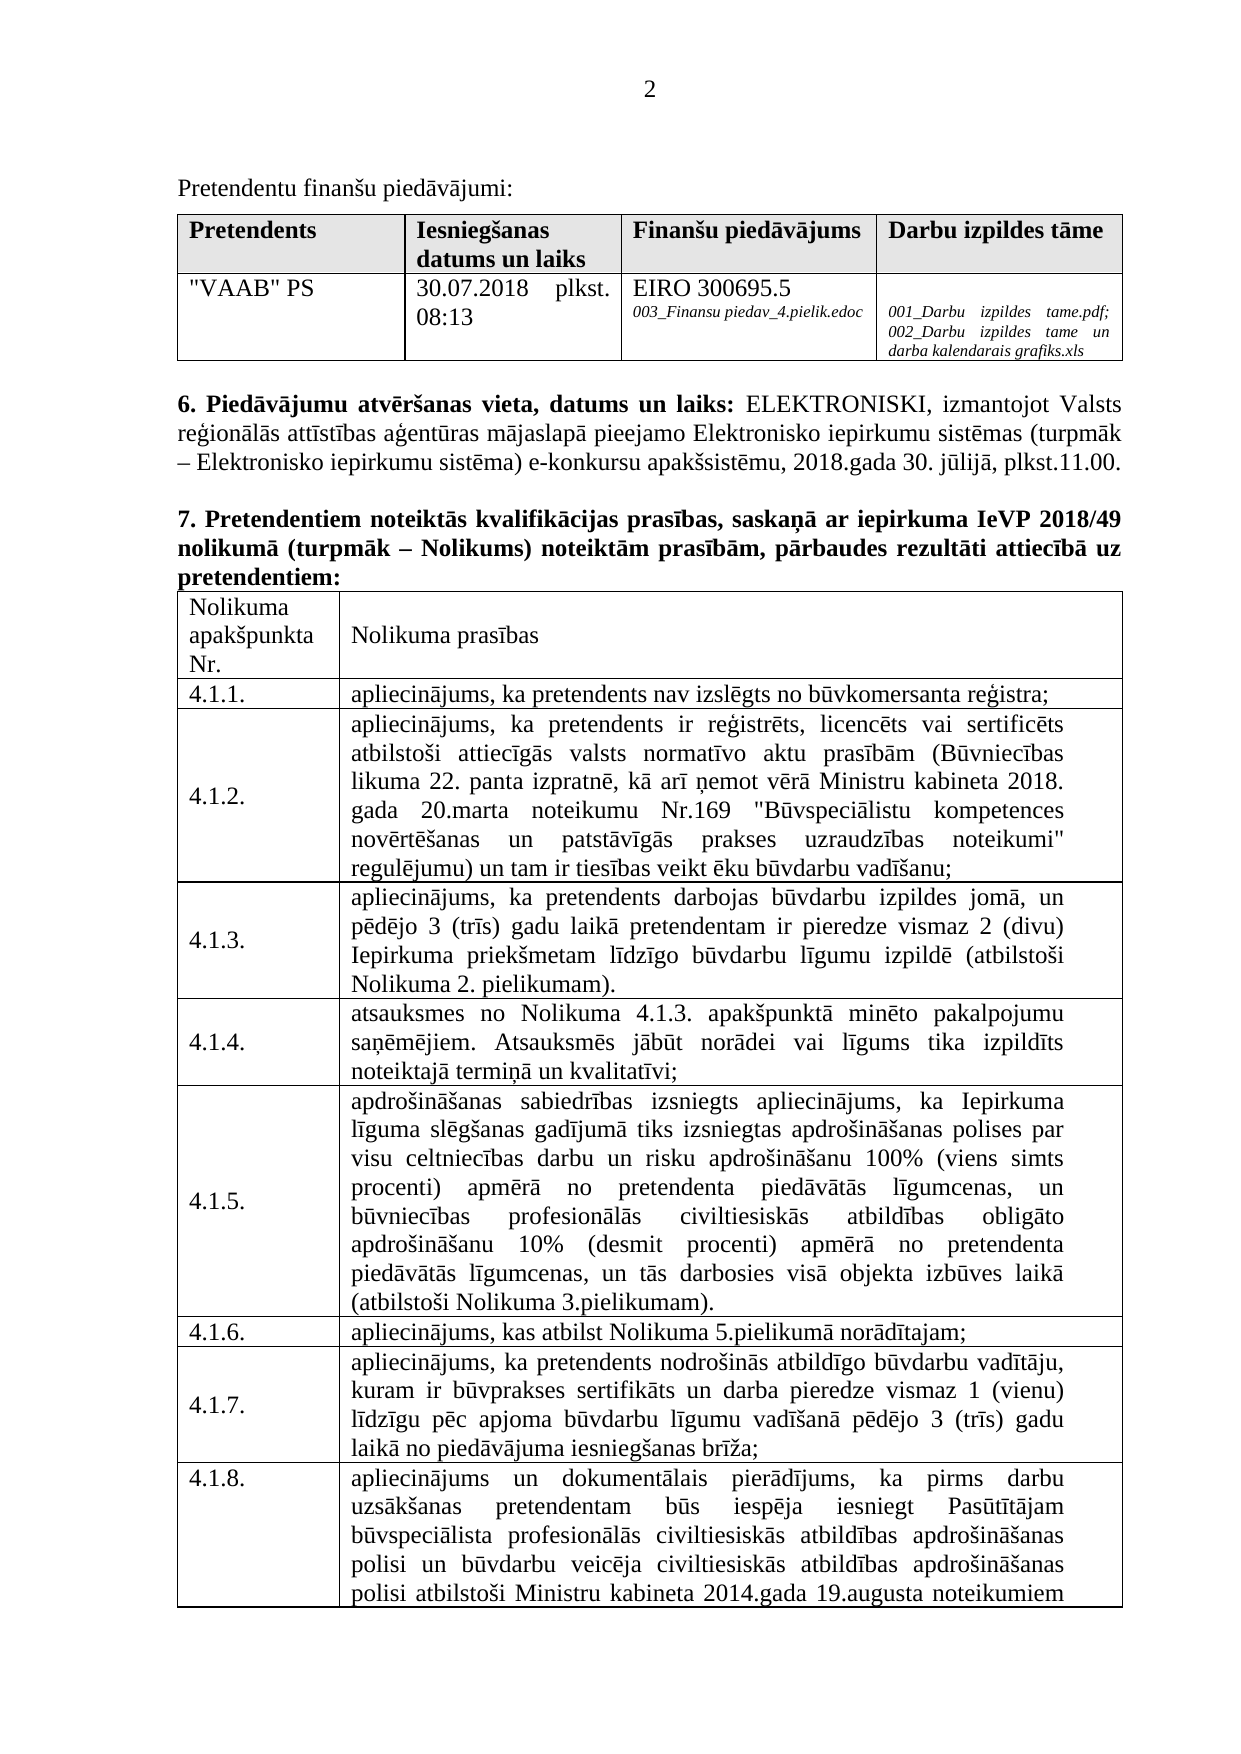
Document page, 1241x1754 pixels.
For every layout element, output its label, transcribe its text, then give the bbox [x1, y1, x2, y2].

text 7. Pretendentiem noteiktās kvalifikācijas prasības, saskaņā ar iepirkuma IeVP 2018/49 nolikumā (turpmāk – Nolikums) noteiktām prasībām, pārbaudes rezultāti attiecībā uz pretendentiem: [177, 504, 1122, 591]
table_cell "VAAB" PS [178, 274, 404, 360]
table_cell 001_Darbu izpildes tame.pdf; 002_Darbu izpildes tame un darba kalendarais grafiks.xls [877, 274, 1122, 360]
table_header Darbu izpildes tāme [877, 215, 1122, 272]
table_cell 4.1.6. [178, 1317, 339, 1346]
table_cell apdrošināšanas sabiedrības izsniegts apliecinājums, ka Iepirkuma līguma slēgšanas gadījumā tiks izsniegtas apdrošināšanas polises par visu celtniecības darbu un risku apdrošināšanu 100% (viens simts procenti) apmērā no pretendenta piedāvātās līgumcenas, un būvniecības profesionālās civiltiesiskās atbildības obligāto apdrošināšanu 10% (desmit procenti) apmērā no pretendenta piedāvātās līgumcenas, un tās darbosies visā objekta izbūves laikā (atbilstoši Nolikuma 3.pielikumam). [340, 1086, 1122, 1316]
table_cell 4.1.7. [178, 1347, 339, 1462]
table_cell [340, 1463, 1122, 1606]
table_cell EIRO 300695.5 003_Finansu piedav_4.pielik.edoc [622, 274, 876, 360]
table_header Iesniegšanas datums un laiks [406, 215, 621, 272]
table_cell 4.1.2. [178, 709, 339, 881]
table_header Nolikuma prasības [340, 592, 1122, 678]
table_header Finanšu piedāvājums [622, 215, 876, 272]
table_header Pretendents [178, 215, 404, 272]
text 6. Piedāvājumu atvēršanas vieta, datums un laiks: ELEKTRONISKI, izmantojot Valsts reģionālās attīstības aģentūras mājaslapā pieejamo Elektronisko iepirkumu sistēmas (turpmāk – Elektronisko iepirkumu sistēma) e-konkursu apakšsistēmu, 2018.gada 30. jūlijā, plkst.11.00. [177, 389, 1122, 476]
table_cell apliecinājums, ka pretendents nodrošinās atbildīgo būvdarbu vadītāju, kuram ir būvprakses sertifikāts un darba pieredze vismaz 1 (vienu) līdzīgu pēc apjoma būvdarbu līgumu vadīšanā pēdējo 3 (trīs) gadu laikā no piedāvājuma iesniegšanas brīža; [340, 1347, 1122, 1462]
table_cell apliecinājums, ka pretendents darbojas būvdarbu izpildes jomā, un pēdējo 3 (trīs) gadu laikā pretendentam ir pieredze vismaz 2 (divu) Iepirkuma priekšmetam līdzīgo būvdarbu līgumu izpildē (atbilstoši Nolikuma 2. pielikumam). [340, 883, 1122, 997]
table_cell 30.07.2018 plkst. 08:13 [406, 274, 621, 360]
table_cell apliecinājums, kas atbilst Nolikuma 5.pielikumā norādītajam; [340, 1317, 1122, 1346]
table_cell apliecinājums, ka pretendents nav izslēgts no būvkomersanta reģistra; [340, 679, 1122, 708]
table_header Nolikuma apakšpunkta Nr. [178, 592, 339, 678]
table_cell 4.1.5. [178, 1086, 339, 1316]
table_cell atsauksmes no Nolikuma 4.1.3. apakšpunktā minēto pakalpojumu saņēmējiem. Atsauksmēs jābūt norādei vai līgums tika izpildīts noteiktajā termiņā un kvalitatīvi; [340, 999, 1122, 1085]
table_cell 4.1.1. [178, 679, 339, 708]
table_cell 4.1.3. [178, 883, 339, 997]
table_cell apliecinājums, ka pretendents ir reģistrēts, licencēts vai sertificēts atbilstoši attiecīgās valsts normatīvo aktu prasībām (Būvniecības likuma 22. panta izpratnē, kā arī ņemot vērā Ministru kabineta 2018. gada 20.marta noteikumu Nr.169 "Būvspeciālistu kompetences novērtēšanas un patstāvīgās prakses uzraudzības noteikumi" regulējumu) un tam ir tiesības veikt ēku būvdarbu vadīšanu; [340, 709, 1122, 881]
table_cell 4.1.8. [178, 1463, 339, 1606]
text Pretendentu finanšu piedāvājumi: [177, 173, 1122, 201]
table_cell 4.1.4. [178, 999, 339, 1085]
